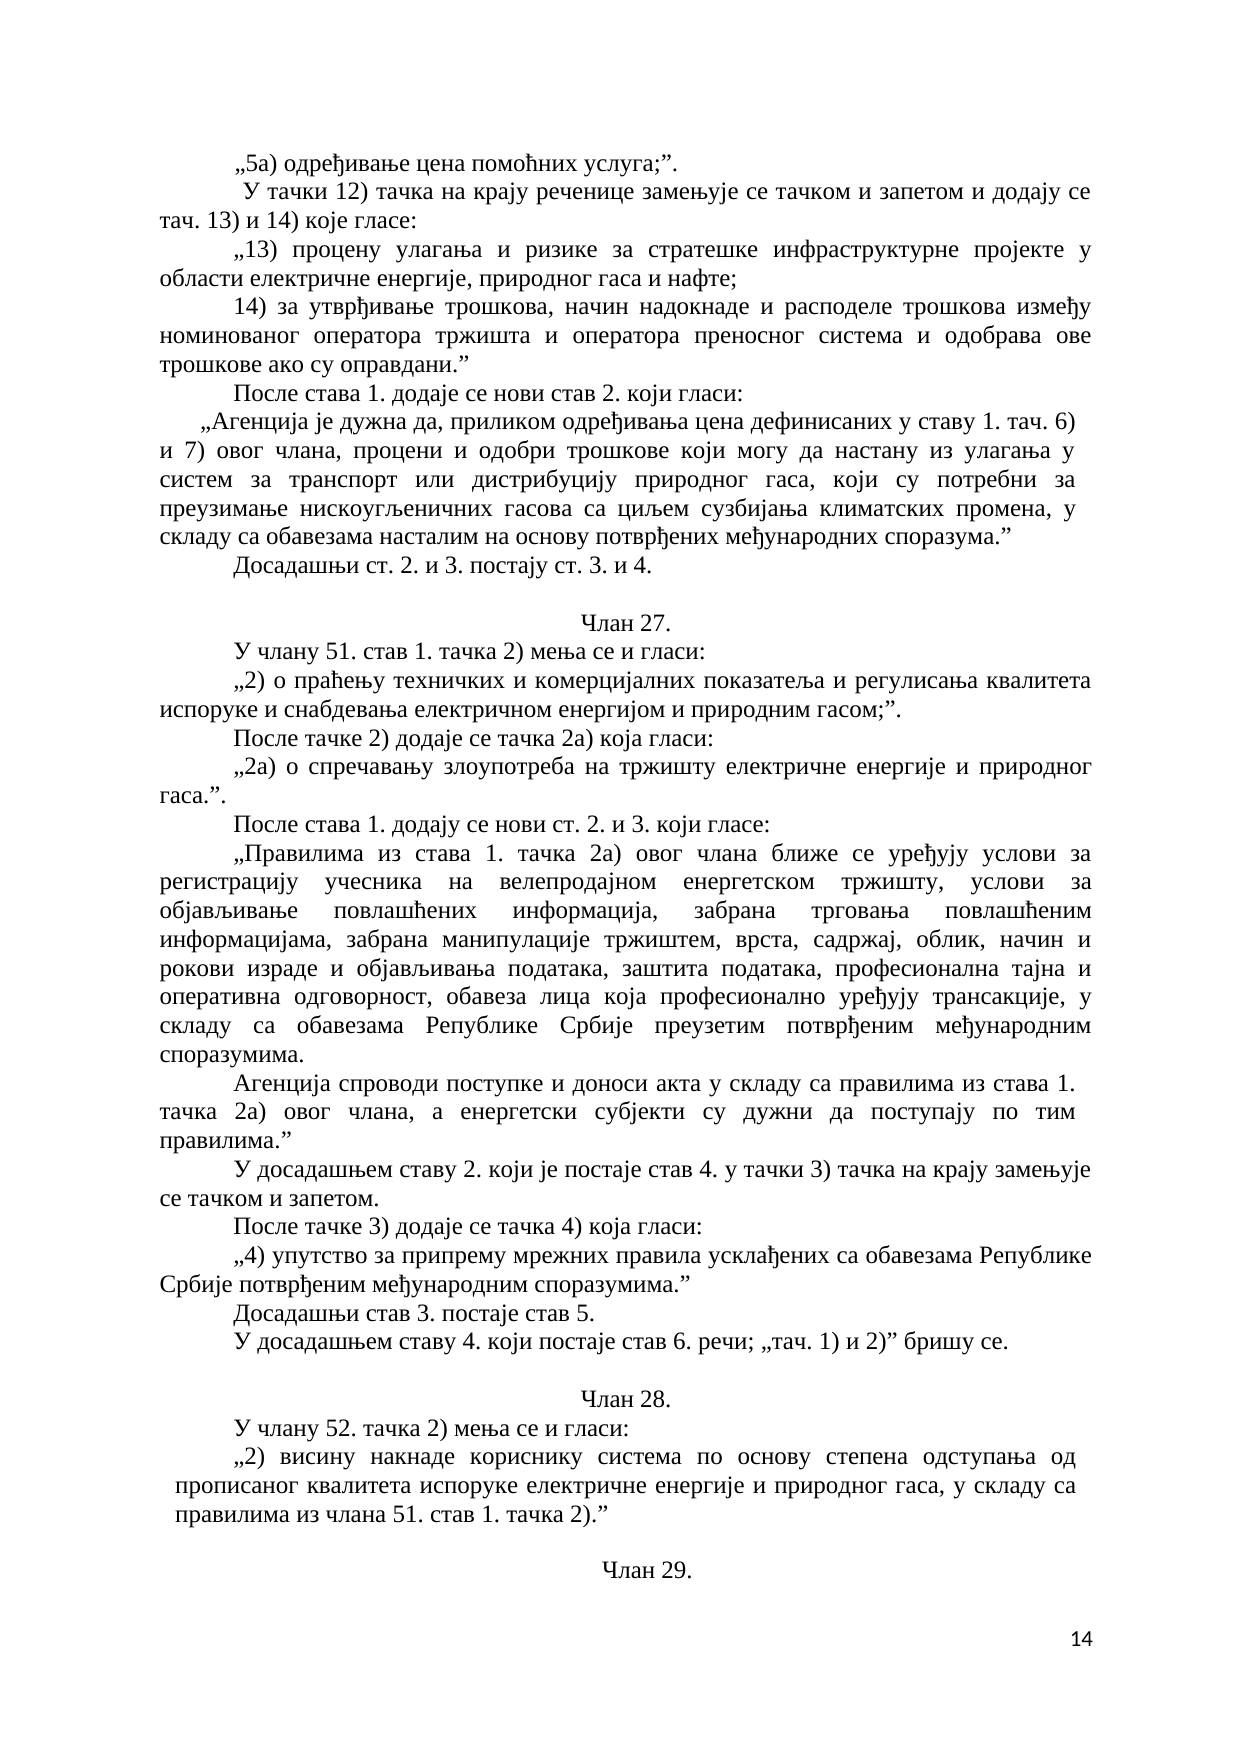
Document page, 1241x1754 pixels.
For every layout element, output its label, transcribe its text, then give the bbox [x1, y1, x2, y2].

text Члан 28. [159, 1384, 1093, 1413]
text Досадашњи став 3. постаје став 5. [159, 1298, 1093, 1326]
text У досадашњем ставу 4. који постаје став 6. речи; „тач. 1) и 2)ˮ бришу се. [159, 1326, 1093, 1355]
text „4) упутство за припрему мрежних правила усклађених са обавезама Републике Србије потврђеним међународним споразумима.ˮ [159, 1240, 1093, 1298]
text После тачке 2) додаје се тачка 2а) која гласи: [159, 723, 1093, 751]
text У члану 51. став 1. тачка 2) мења се и гласи: [159, 636, 1093, 665]
text У члану 52. тачка 2) мења се и гласи: [159, 1413, 1093, 1441]
text После става 1. додају се нови ст. 2. и 3. који гласе: [159, 809, 1093, 838]
text „13) процену улагања и ризике за стратешке инфраструктурне пројекте у области електричне енергије, природног гаса и нафте; [159, 234, 1093, 291]
text Досадашњи ст. 2. и 3. постају ст. 3. и 4. [175, 550, 1077, 579]
text „2) о праћењу техничких и комерцијалних показатеља и регулисања квалитета испоруке и снабдевања електричном енергијом и природним гасом;ˮ. [159, 665, 1093, 723]
text Агенција спроводи поступке и доноси акта у складу са правилима из става 1. тачка 2а) овог члана, а енергетски субјекти су дужни да поступају по тим правилима.ˮ [159, 1068, 1077, 1154]
text После тачке 3) додаје се тачка 4) која гласи: [159, 1211, 1093, 1240]
text Члан 27. [159, 608, 1093, 636]
text После става 1. додаје се нови став 2. који гласи: [159, 378, 1093, 406]
text Члан 29. [528, 1556, 1093, 1584]
text „Правилима из става 1. тачка 2а) овог члана ближе се уређују услови за регистрацију учесника на велепродајном енергетском тржишту, услови за објављивање повлашћених информација, забрана трговања повлашћеним информацијама, забрана манипулације тржиштем, врста, садржај, облик, начин и рокови израде и објављивања података, заштита података, професионална тајна и оперативна одговорност, обавеза лица која професионално уређују трансакције, у складу са обавезама Републике Србије преузетим потврђеним међународним споразумима. [159, 838, 1093, 1068]
text 14) за утврђивање трошкова, начин надокнаде и расподеле трошкова између номинованог оператора тржишта и оператора преносног система и одобрава ове трошкове ако су оправдани.” [159, 291, 1093, 378]
text У тачки 12) тачка на крају реченице замењује се тачком и запетом и додају се тач. 13) и 14) које гласе: [159, 176, 1093, 234]
text „2) висину накнаде кориснику система по основу степена одступања од прописаног квалитета испоруке електричне енергије и природног гаса, у складу са правилима из члана 51. став 1. тачка 2).ˮ [175, 1441, 1077, 1528]
text „5а) одређивање цена помоћних услуга;ˮ. [159, 148, 1093, 176]
text „2а) о спречавању злоупотреба на тржишту електричне енергије и природног гаса.ˮ. [159, 751, 1093, 809]
text „Агенција је дужна да, приликом одређивања цена дефинисаних у ставу 1. тач. 6) и 7) овог члана, процени и одобри трошкове који могу да настану из улагања у систем за транспорт или дистрибуцију природног гаса, који су потребни за преузимање нискоугљеничних гасова са циљем сузбијања климатских промена, у складу са обавезама насталим на основу потврђених међународних споразума.ˮ [159, 406, 1077, 550]
text У досадашњем ставу 2. који је постаје став 4. у тачки 3) тачка на крају замењује се тачком и запетом. [159, 1154, 1093, 1211]
